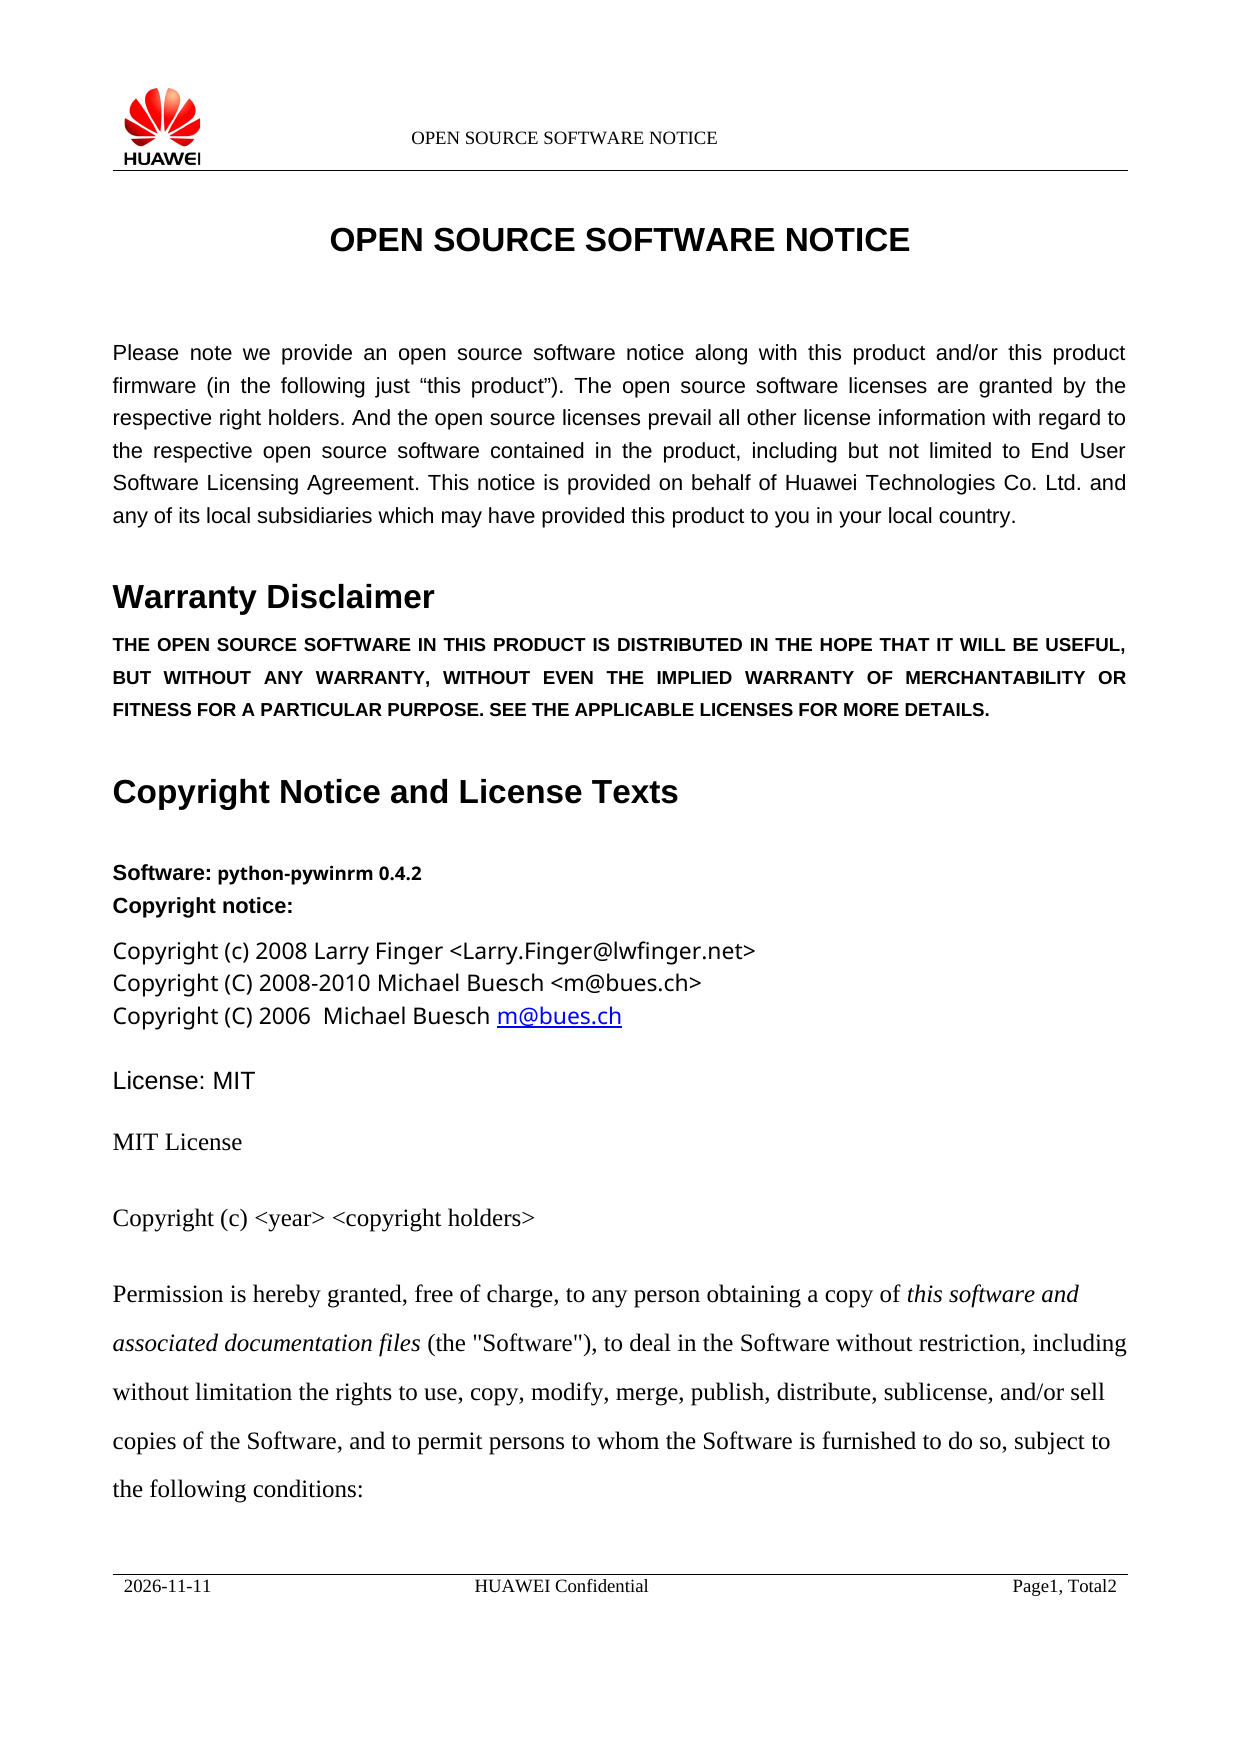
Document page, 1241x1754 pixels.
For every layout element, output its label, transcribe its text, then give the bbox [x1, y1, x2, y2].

text Copyright Notice and License Texts [112, 759, 1128, 824]
text Copyright (C) 2008-2010 Michael Buesch <m@bues.ch> [112, 966, 1128, 999]
text Permission is hereby granted, free of charge, to any person obtaining a copy of this software and associated documentation files (the "Software"), to deal in the Software without restriction, including without limitation the rights to use, copy, modify, merge, publish, distribute, sublicense, and/or sell copies of the Software, and to permit persons to whom the Software is furnished to do so, subject to the following conditions: [112, 1278, 1128, 1505]
text Copyright notice: [112, 889, 1128, 921]
title Software: python-pywinrm 0.4.2 [112, 856, 1128, 889]
picture [124, 88, 201, 165]
text Warranty Disclaimer [112, 564, 1128, 629]
text Please note we provide an open source software notice along with this product and/or this product firmware (in the following just “this product”). The open source software licenses are granted by the respective right holders. And the open source licenses prevail all other license information with regard to the respective open source software contained in the product, including but not limited to End User Software Licensing Agreement. This notice is provided on behalf of Huawei Technologies Co. Ltd. and any of its local subsidiaries which may have provided this product to you in your local country. [112, 336, 1128, 531]
text MIT License [112, 1126, 1128, 1158]
text Copyright (C) 2006 Michael Buesch m@bues.ch [112, 999, 1128, 1031]
text The open source software in this product is distributed in the hope that it will be useful, but WITHOUT ANY WARRANTY, without even the implied warranty of MERCHANTABILITY or FITNESS FOR A PARTICULAR PURPOSE. See the applicable licenses for more details. [112, 629, 1128, 726]
text License: MIT [112, 1064, 1128, 1096]
text OPEN SOURCE SOFTWARE NOTICE [112, 206, 1128, 271]
text Copyright (c) 2008 Larry Finger <Larry.Finger@lwfinger.net> [112, 934, 1128, 966]
text Copyright (c) <year> <copyright holders> [112, 1202, 1128, 1234]
